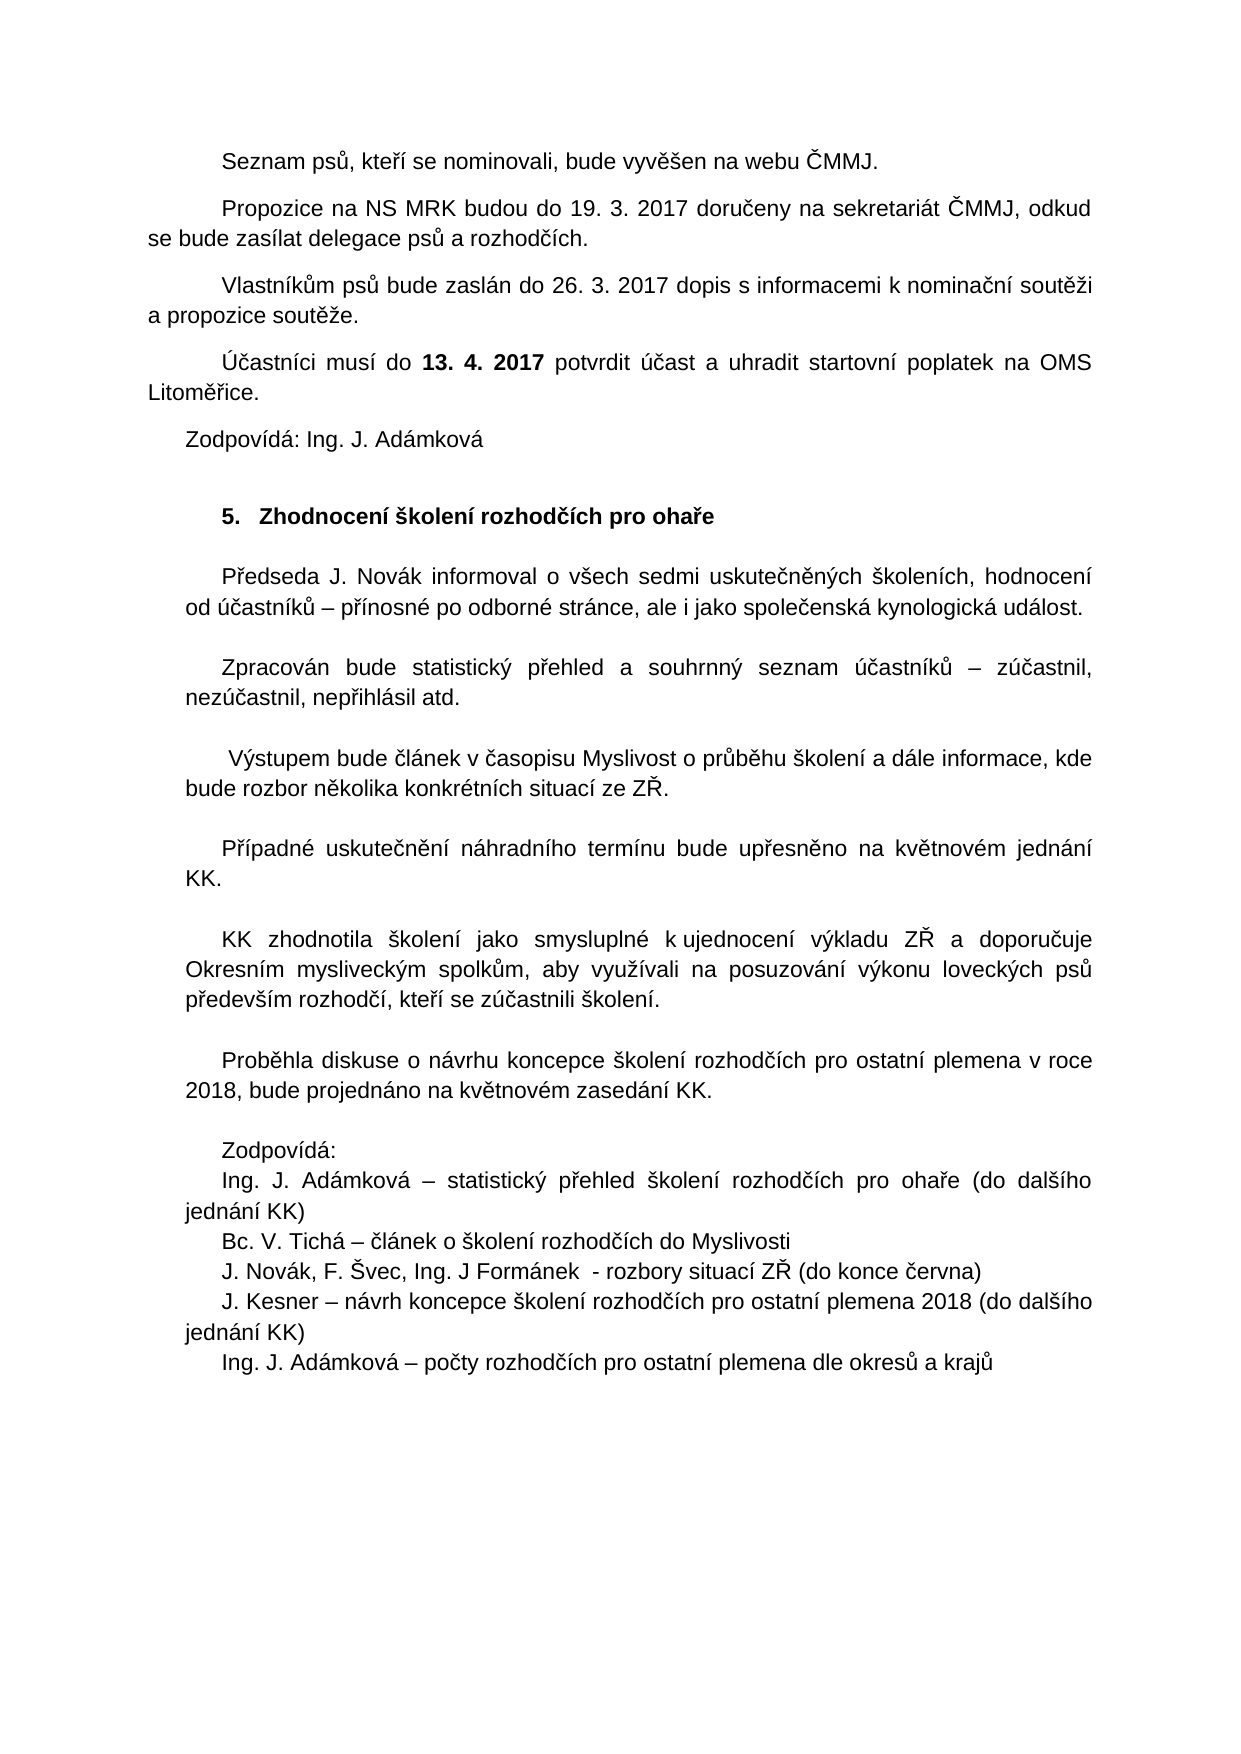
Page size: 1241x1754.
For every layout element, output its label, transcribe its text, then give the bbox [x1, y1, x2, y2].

list Ing. J. Adámková – statistický přehled školení rozhodčích pro ohaře (do dalšího jednání KK) [185, 1167, 1093, 1224]
list Bc. V. Tichá – článek o školení rozhodčích do Myslivosti [185, 1228, 1093, 1254]
list Případné uskutečnění náhradního termínu bude upřesněno na květnovém jednání KK. [185, 835, 1093, 892]
list Zhodnocení školení rozhodčích pro ohaře [221, 503, 1093, 529]
list Výstupem bude článek v časopisu Myslivost o průběhu školení a dále informace, kde bude rozbor několika konkrétních situací ze ZŘ. [185, 744, 1093, 801]
list Zpracován bude statistický přehled a souhrnný seznam účastníků – zúčastnil, nezúčastnil, nepřihlásil atd. [185, 654, 1093, 710]
list KK zhodnotila školení jako smysluplné k ujednocení výkladu ZŘ a doporučuje Okresním mysliveckým spolkům, aby využívali na posuzování výkonu loveckých psů především rozhodčí, kteří se zúčastnili školení. [185, 926, 1093, 1012]
text Zodpovídá: Ing. J. Adámková [185, 426, 1093, 452]
text Vlastníkům psů bude zaslán do 26. 3. 2017 dopis s informacemi k nominační soutěži a propozice soutěže. [148, 272, 1093, 328]
list J. Novák, F. Švec, Ing. J Formánek - rozbory situací ZŘ (do konce června) [185, 1258, 1093, 1284]
text Propozice na NS MRK budou do 19. 3. 2017 doručeny na sekretariát ČMMJ, odkud se bude zasílat delegace psů a rozhodčích. [148, 194, 1093, 251]
list Ing. J. Adámková – počty rozhodčích pro ostatní plemena dle okresů a krajů [185, 1349, 1093, 1375]
list Předseda J. Novák informoval o všech sedmi uskutečněných školeních, hodnocení od účastníků – přínosné po odborné stránce, ale i jako společenská kynologická událost. [185, 563, 1093, 620]
list J. Kesner – návrh koncepce školení rozhodčích pro ostatní plemena 2018 (do dalšího jednání KK) [185, 1288, 1093, 1345]
list Proběhla diskuse o návrhu koncepce školení rozhodčích pro ostatní plemena v roce 2018, bude projednáno na květnovém zasedání KK. [185, 1047, 1093, 1103]
list Zodpovídá: [185, 1137, 1093, 1163]
text Seznam psů, kteří se nominovali, bude vyvěšen na webu ČMMJ. [148, 148, 1093, 174]
text Účastníci musí do 13. 4. 2017 potvrdit účast a uhradit startovní poplatek na OMS Litoměřice. [148, 349, 1093, 405]
